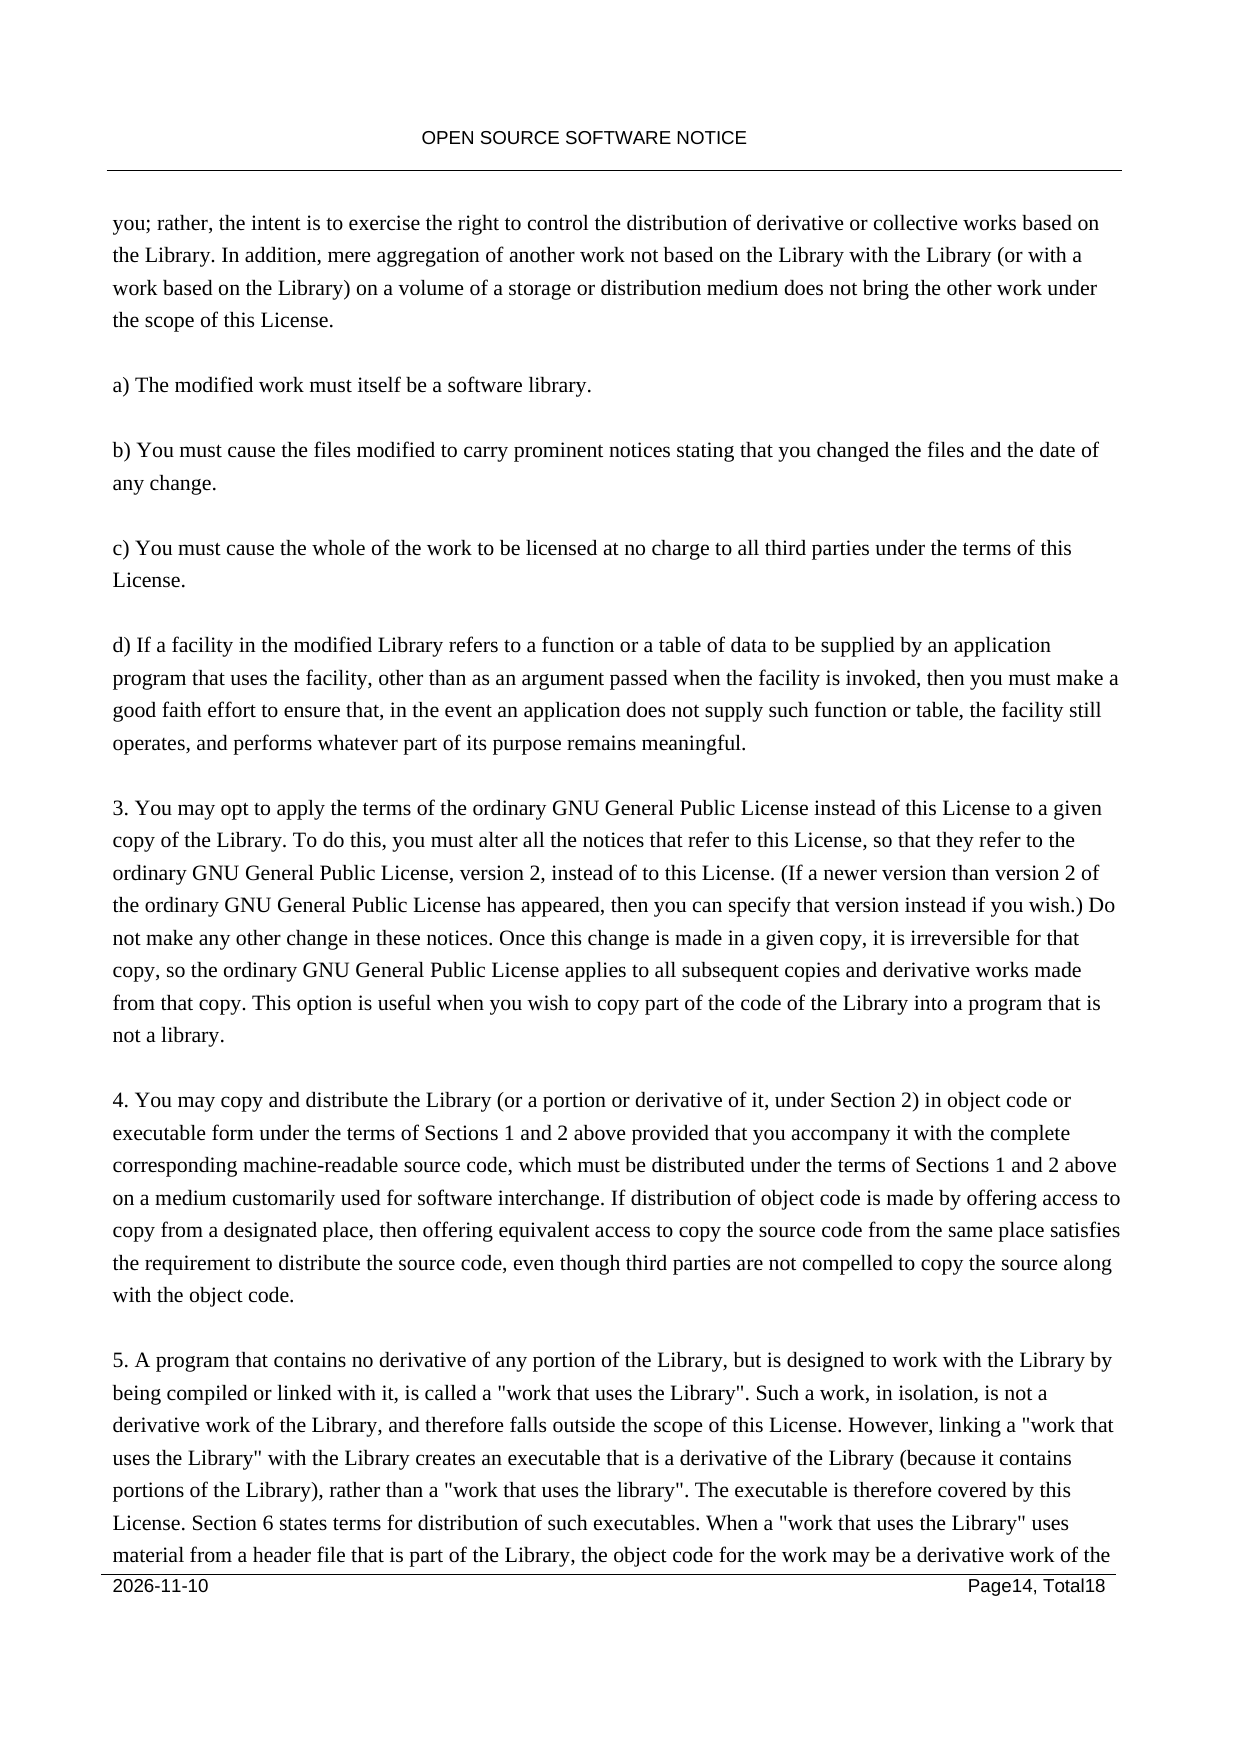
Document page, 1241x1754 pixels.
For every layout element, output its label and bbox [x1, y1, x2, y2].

text [112, 206, 1128, 1571]
